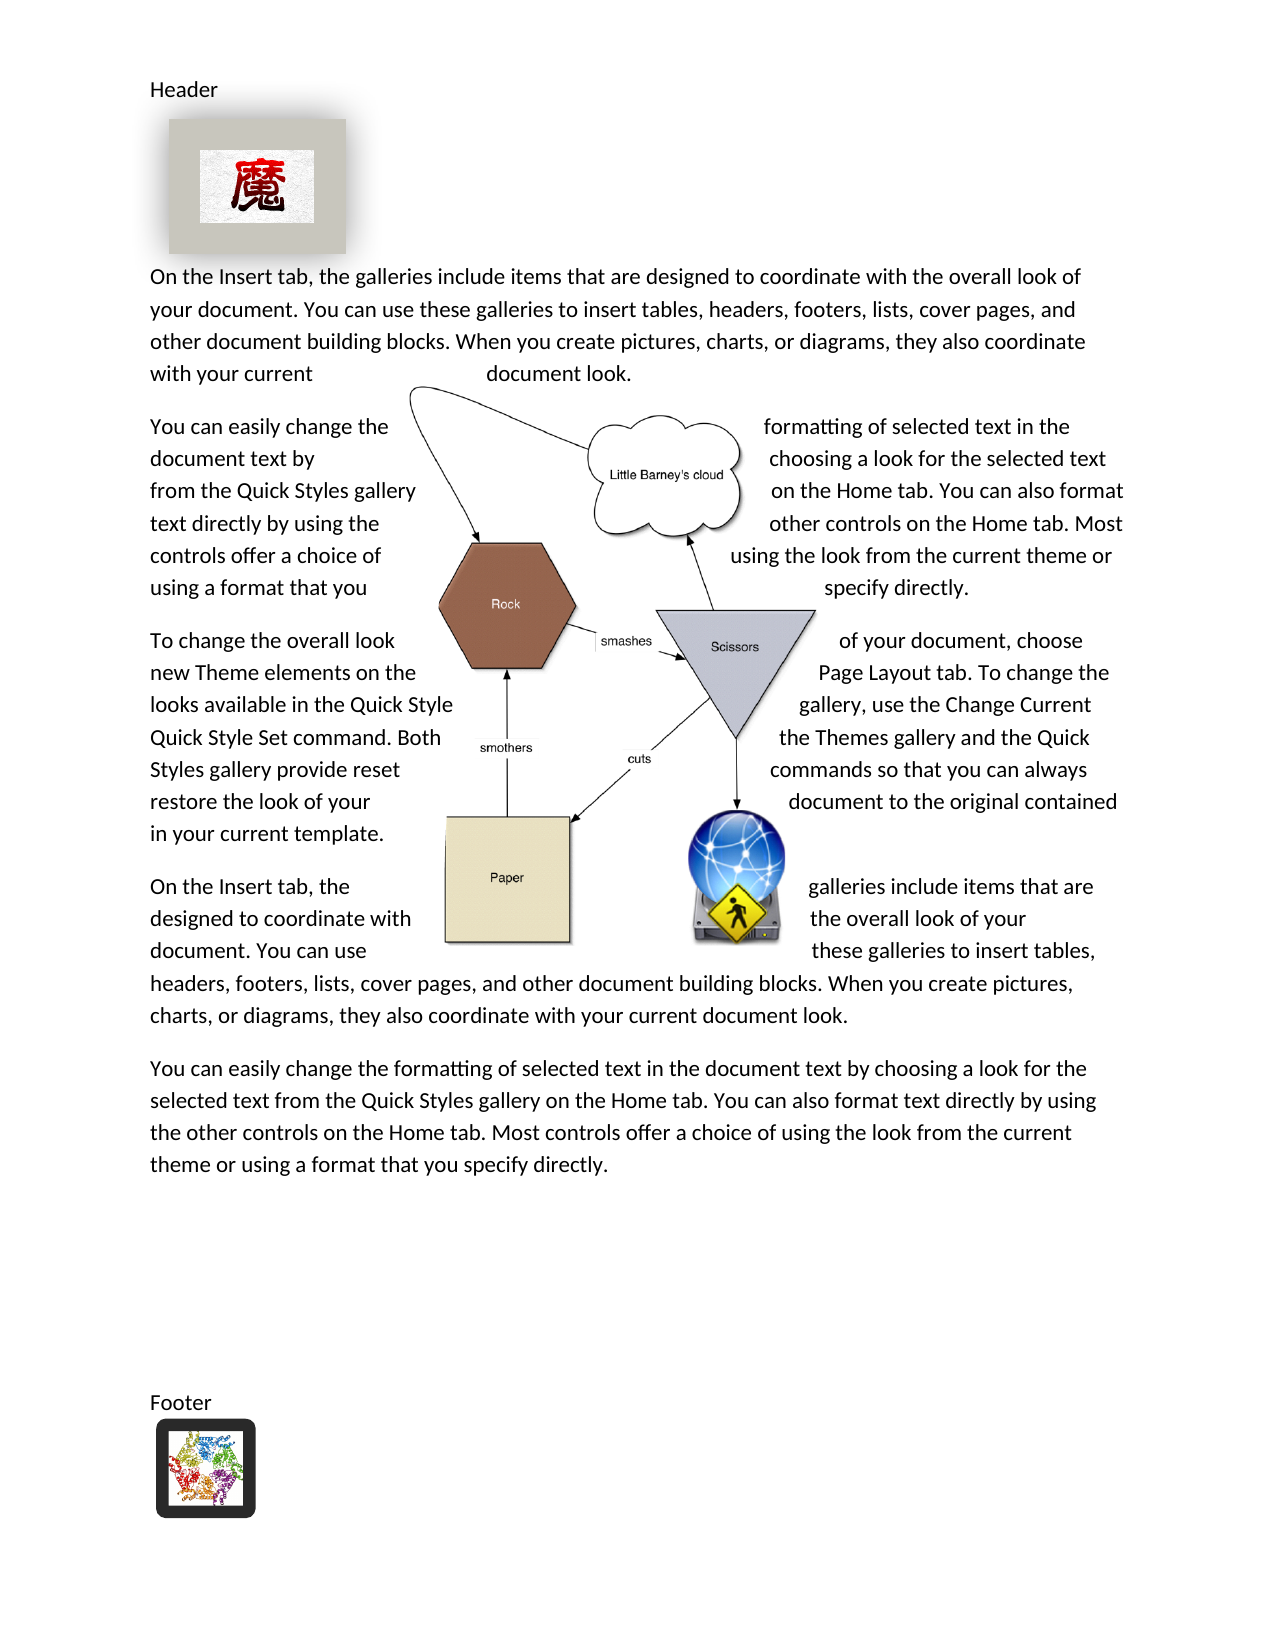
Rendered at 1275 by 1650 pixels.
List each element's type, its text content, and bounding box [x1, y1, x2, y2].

text To change the overall look of your document, choose new Theme elements on the Page Layout tab. To change the looks available in the Quick Style gallery, use the Change Current Quick Style Set command. Both the Themes gallery and the Quick Styles gallery provide reset commands so that you can always restore the look of your document to the original contained in your current template. [150, 626, 497, 847]
picture [169, 1432, 243, 1505]
picture [200, 150, 314, 223]
text You can easily change the formatting of selected text in the document text by choosing a look for the selected text from the Quick Styles gallery on the Home tab. You can also format text directly by using the other controls on the Home tab. Most controls offer a choice of using the look from the current theme or using a format that you specify directly. [150, 412, 466, 601]
picture [407, 384, 821, 944]
text You can easily change the formatting of selected text in the document text by choosing a look for the selected text from the Quick Styles gallery on the Home tab. You can also format text directly by using the other controls on the Home tab. Most controls offer a choice of using the look from the current theme or using a format that you specify directly. [676, 412, 1125, 601]
text On the Insert tab, the galleries include items that are designed to coordinate with the overall look of your document. You can use these galleries to insert tables, headers, footers, lists, cover pages, and other document building blocks. When you create pictures, charts, or diagrams, they also coordinate with your current document look. [150, 872, 1125, 1029]
text To change the overall look of your document, choose new Theme elements on the Page Layout tab. To change the looks available in the Quick Style gallery, use the Change Current Quick Style Set command. Both the Themes gallery and the Quick Styles gallery provide reset commands so that you can always restore the look of your document to the original contained in your current template. [749, 626, 1125, 847]
text On the Insert tab, the galleries include items that are designed to coordinate with the overall look of your document. You can use these galleries to insert tables, headers, footers, lists, cover pages, and other document building blocks. When you create pictures, charts, or diagrams, they also coordinate with your current document look. [150, 262, 1125, 387]
text You can easily change the formatting of selected text in the document text by choosing a look for the selected text from the Quick Styles gallery on the Home tab. You can also format text directly by using the other controls on the Home tab. Most controls offer a choice of using the look from the current theme or using a format that you specify directly. [150, 1054, 1125, 1178]
